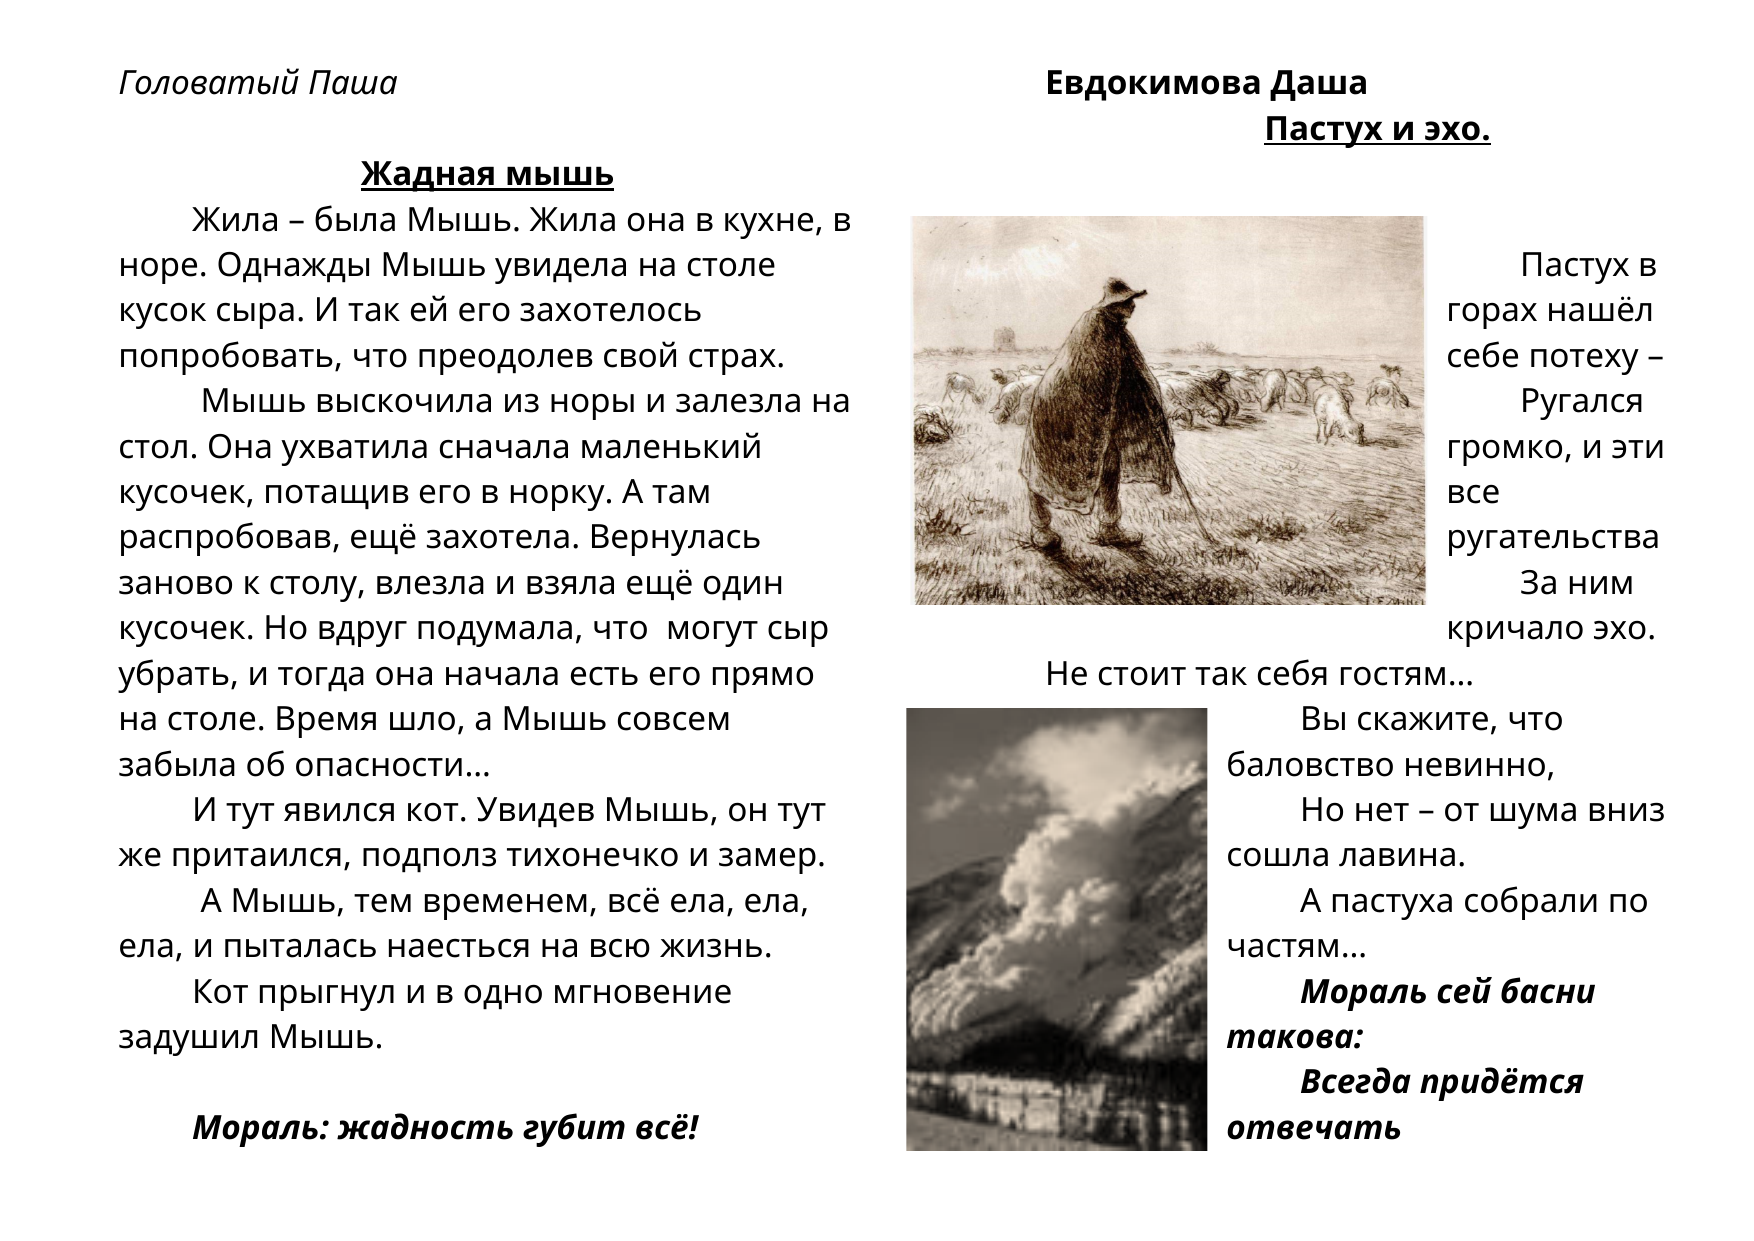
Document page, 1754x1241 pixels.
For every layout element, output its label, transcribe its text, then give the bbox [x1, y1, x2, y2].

text Евдокимова Даша [971, 59, 1709, 104]
text А пастуха собрали по частям… [1208, 877, 1709, 967]
text И тут явился кот. Увидев Мышь, он тут же притаился, подполз тихонечко и замер. [118, 786, 856, 877]
text Мышь выскочила из норы и залезла на стол. Она ухватила сначала маленький кусочек, потащив его в норку. А там распробовав, ещё захотела. Вернулась заново к столу, влезла и взяла ещё один кусочек. Но вдруг подумала, что могут сыр убрать, и тогда она начала есть его прямо на столе. Время шло, а Мышь совсем забыла об опасности… [118, 377, 856, 786]
text Пастух и эхо. [971, 104, 1709, 150]
text Всегда придётся отвечать [1208, 1058, 1709, 1149]
text Мораль: жадность губит всё! [118, 1104, 856, 1149]
text Ругался громко, и эти все ругательства [1428, 377, 1709, 559]
picture [910, 216, 1428, 605]
text Мораль сей басни такова: [1208, 967, 1709, 1058]
text Не стоит так себя гостям… [971, 649, 1709, 695]
text Головатый Паша [118, 59, 856, 104]
text Жила – была Мышь. Жила она в кухне, в норе. Однажды Мышь увидела на столе кусок сыра. И так ей его захотелось попробовать, что преодолев свой страх. [118, 195, 856, 377]
text Жадная мышь [118, 150, 856, 195]
text А Мышь, тем временем, всё ела, ела, ела, и пыталась наесться на всю жизнь. [118, 877, 856, 967]
text Но нет – от шума вниз сошла лавина. [1208, 786, 1709, 877]
text Кот прыгнул и в одно мгновение задушил Мышь. [118, 967, 856, 1058]
text Вы скажите, что баловство невинно, [971, 695, 1709, 786]
text Пастух в горах нашёл себе потеху – [1428, 241, 1709, 377]
text За ним кричало эхо. [971, 559, 1709, 649]
